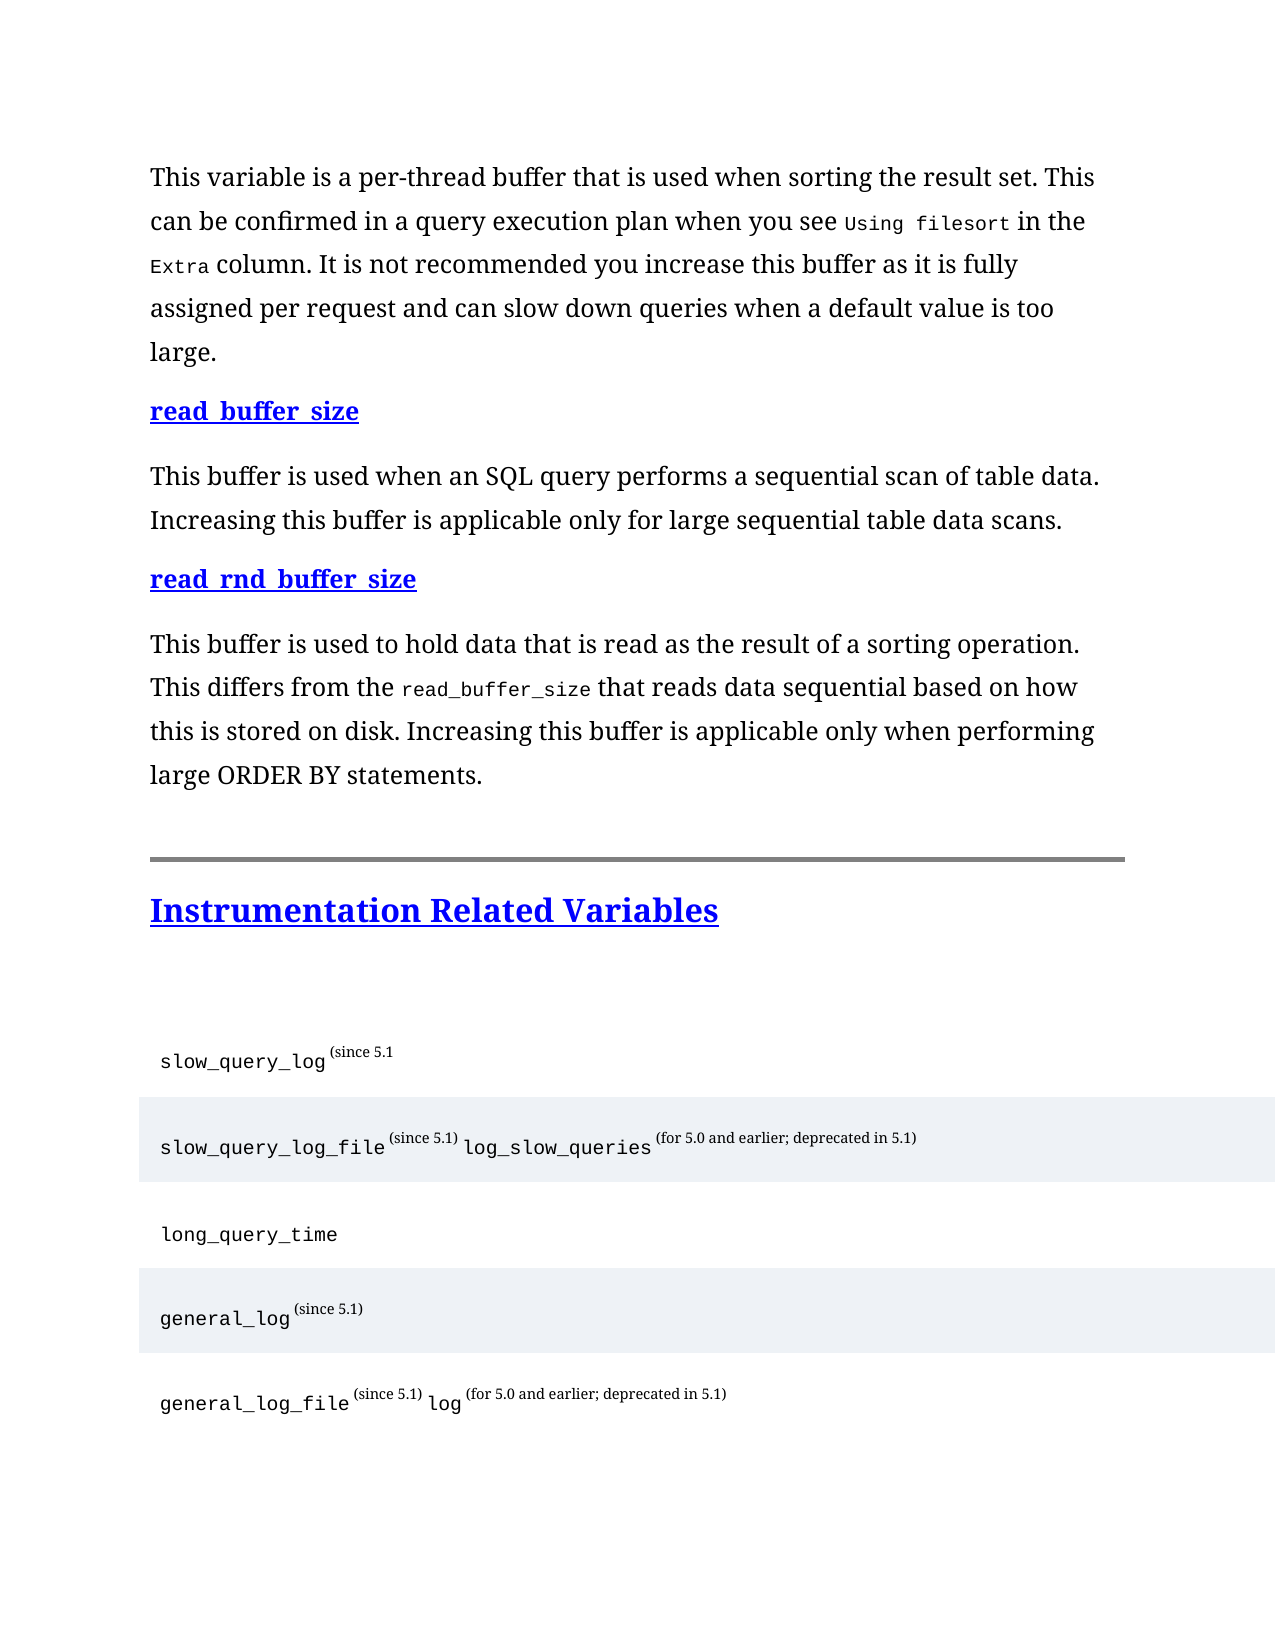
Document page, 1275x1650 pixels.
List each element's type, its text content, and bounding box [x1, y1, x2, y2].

text This buffer is used when an SQL query performs a sequential scan of table data. Increasing this buffer is applicable only for large sequential table data scans. [150, 449, 1125, 536]
subtitle Instrumentation Related Variables [150, 883, 1125, 931]
text This variable is a per-thread buffer that is used when sorting the result set. This can be confirmed in a query execution plan when you see Using filesort in the Extra column. It is not recommended you increase this buffer as it is fully assigned per request and can slow down queries when a default value is too large. [150, 150, 1125, 369]
table_header long_query_time [139, 1183, 1275, 1268]
table_header slow_query_log (since 5.1 [139, 953, 1275, 1097]
subtitle read_buffer_size [150, 390, 1125, 428]
table_header slow_query_log_file (since 5.1) log_slow_queries (for 5.0 and earlier; deprecated in 5.1) [139, 1097, 1275, 1182]
table_header general_log (since 5.1) [139, 1268, 1275, 1353]
table_header general_log_file (since 5.1) log (for 5.0 and earlier; deprecated in 5.1) [139, 1353, 1275, 1439]
subtitle read_rnd_buffer_size [150, 558, 1125, 595]
text This buffer is used to hold data that is read as the result of a sorting operation. This differs from the read_buffer_size that reads data sequential based on how this is stored on disk. Increasing this buffer is applicable only when performing large ORDER BY statements. [150, 617, 1125, 792]
